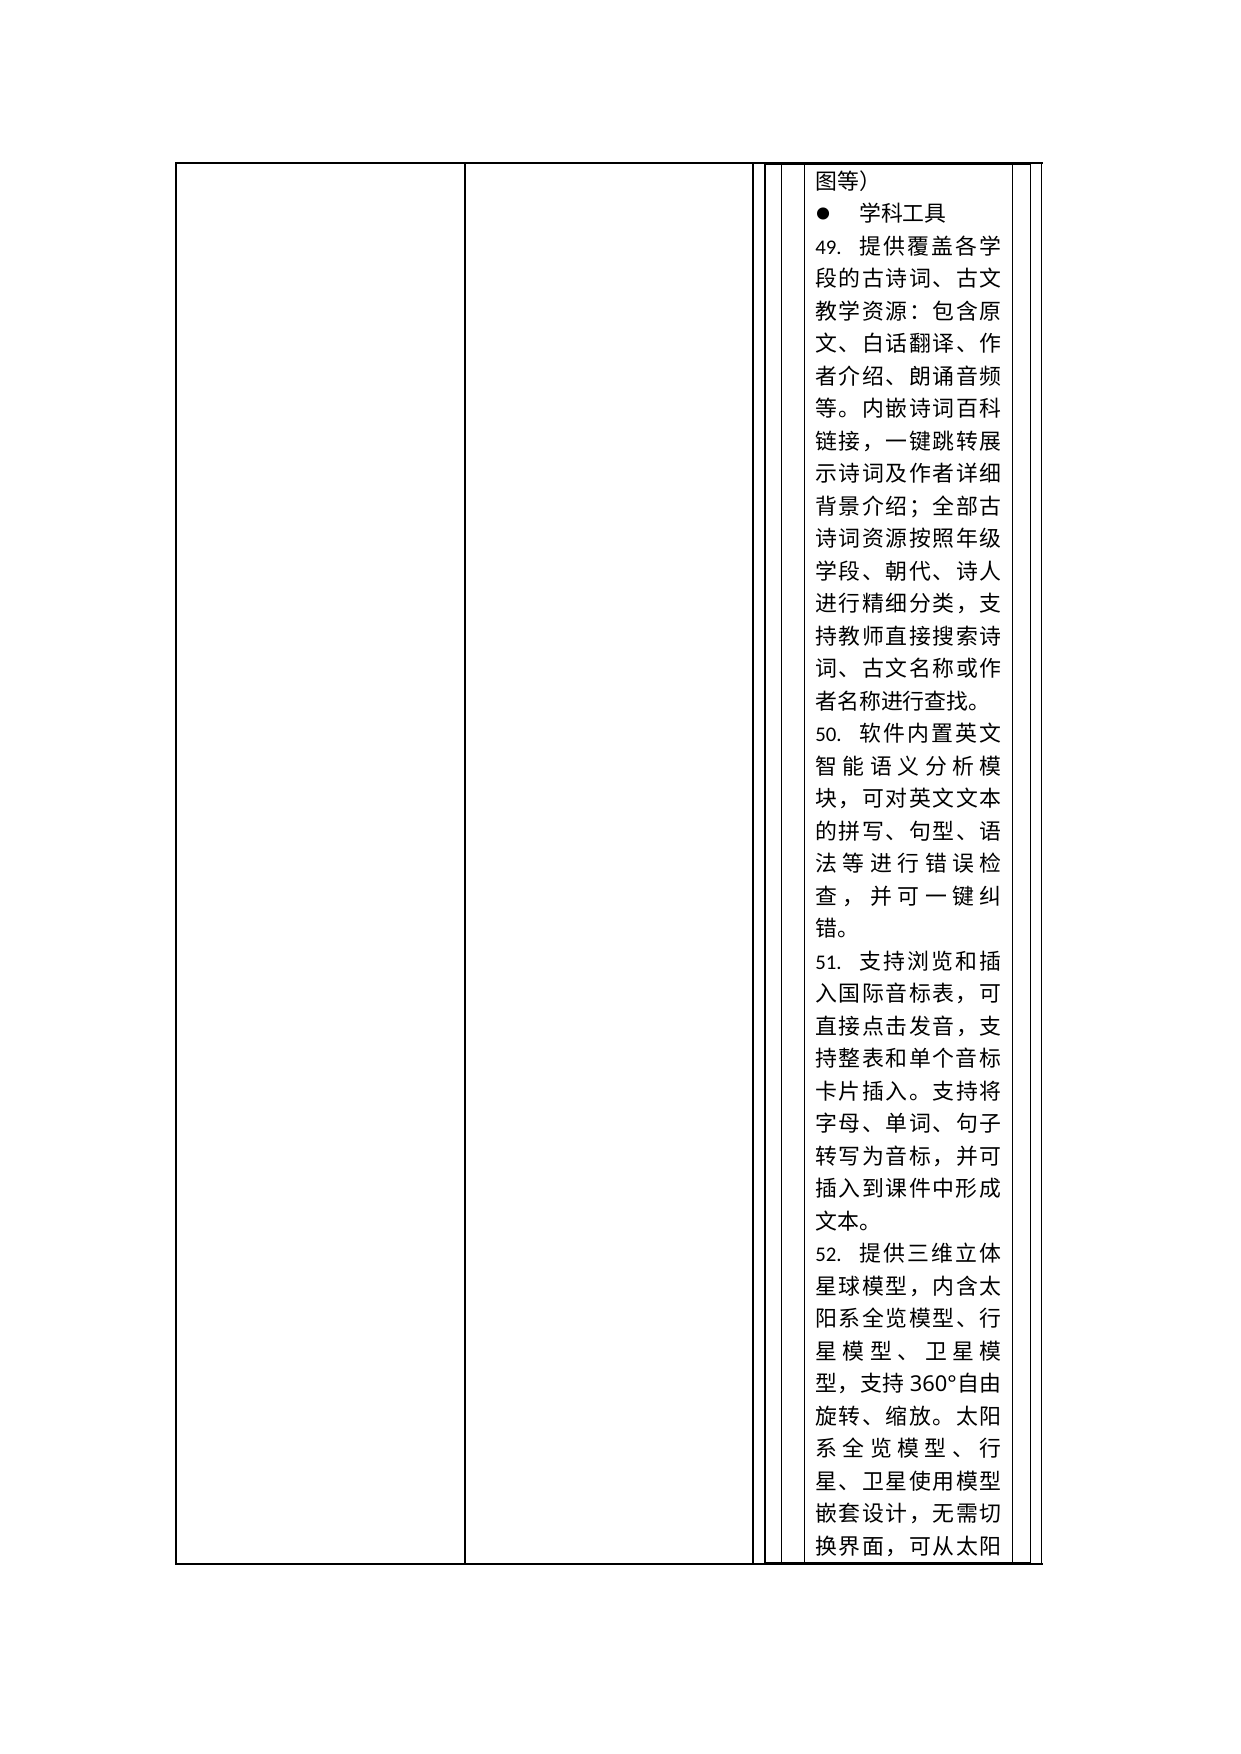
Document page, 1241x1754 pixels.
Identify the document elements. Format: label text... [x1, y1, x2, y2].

table_cell [466, 164, 752, 1563]
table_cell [782, 165, 804, 1562]
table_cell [766, 165, 781, 1562]
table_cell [805, 165, 1012, 1562]
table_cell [1031, 164, 1041, 1563]
table_cell 1 [177, 164, 464, 1563]
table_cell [1013, 165, 1030, 1562]
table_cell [754, 164, 764, 1563]
